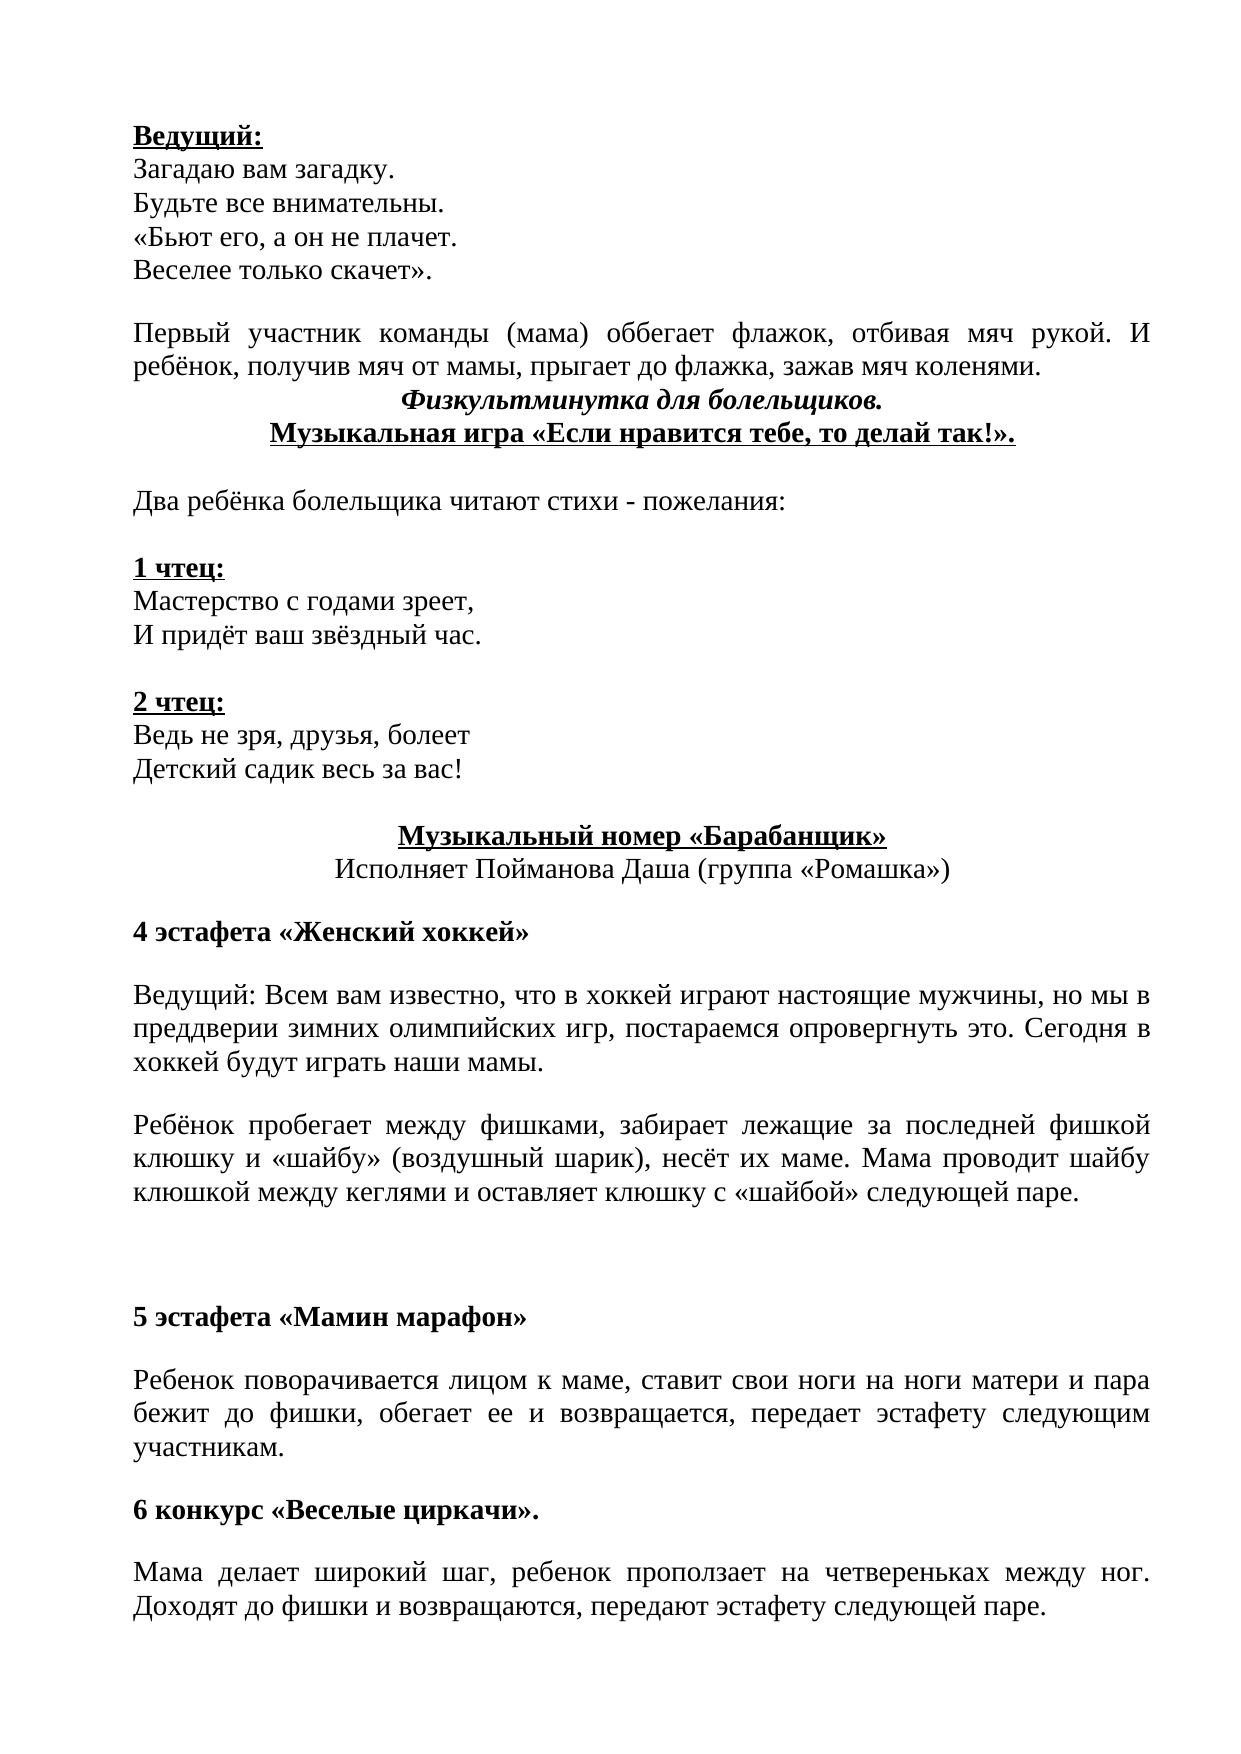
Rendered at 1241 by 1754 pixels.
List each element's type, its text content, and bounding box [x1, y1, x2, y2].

text Ребёнок пробегает между фишками, забирает лежащие за последней фишкой клюшку и «шайбу» (воздушный шарик), несёт их маме. Мама проводит шайбу клюшкой между кеглями и оставляет клюшку с «шайбой» следующей паре. [133, 1107, 1152, 1207]
text Ребенок поворачивается лицом к маме, ставит свои ноги на ноги матери и пара бежит до фишки, обегает ее и возвращается, передает эстафету следующим участникам. [133, 1362, 1152, 1463]
text 4 эстафета «Женский хоккей» [133, 914, 1152, 948]
text Два ребёнка болельщика читают стихи - пожелания: [133, 483, 1152, 516]
text Ведущий: [133, 118, 1152, 152]
text Мама делает широкий шаг, ребенок проползает на четвереньках между ног. Доходят до фишки и возвращаются, передают эстафету следующей паре. [133, 1554, 1152, 1622]
text И придёт ваш звёздный час. [133, 617, 1152, 650]
text 2 чтец: [133, 684, 1152, 717]
text Исполняет Пойманова Даша (группа «Ромашка») [133, 852, 1152, 885]
text «Бьют его, а он не плачет. [133, 219, 1152, 252]
text Музыкальный номер «Барабанщик» [133, 818, 1152, 852]
text Ведущий: Всем вам известно, что в хоккей играют настоящие мужчины, но мы в преддверии зимних олимпийских игр, постараемся опровергнуть это. Сегодня в хоккей будут играть наши мамы. [133, 977, 1152, 1078]
text 6 конкурс «Веселые циркачи». [133, 1492, 1152, 1525]
text Первый участник команды (мама) оббегает флажок, отбивая мяч рукой. И ребёнок, получив мяч от мамы, прыгает до флажка, зажав мяч коленями. [133, 315, 1152, 382]
text Детский садик весь за вас! [133, 751, 1152, 784]
text 5 эстафета «Мамин марафон» [133, 1299, 1152, 1333]
text Ведь не зря, друзья, болеет [133, 717, 1152, 751]
text Мастерство с годами зреет, [133, 583, 1152, 617]
text Музыкальная игра «Если нравится тебе, то делай так!». [133, 416, 1152, 449]
text Физкультминутка для болельщиков. [133, 382, 1152, 416]
text Веселее только скачет». [133, 252, 1152, 286]
text Загадаю вам загадку. [133, 152, 1152, 185]
text Будьте все внимательны. [133, 185, 1152, 219]
text 1 чтец: [133, 550, 1152, 583]
